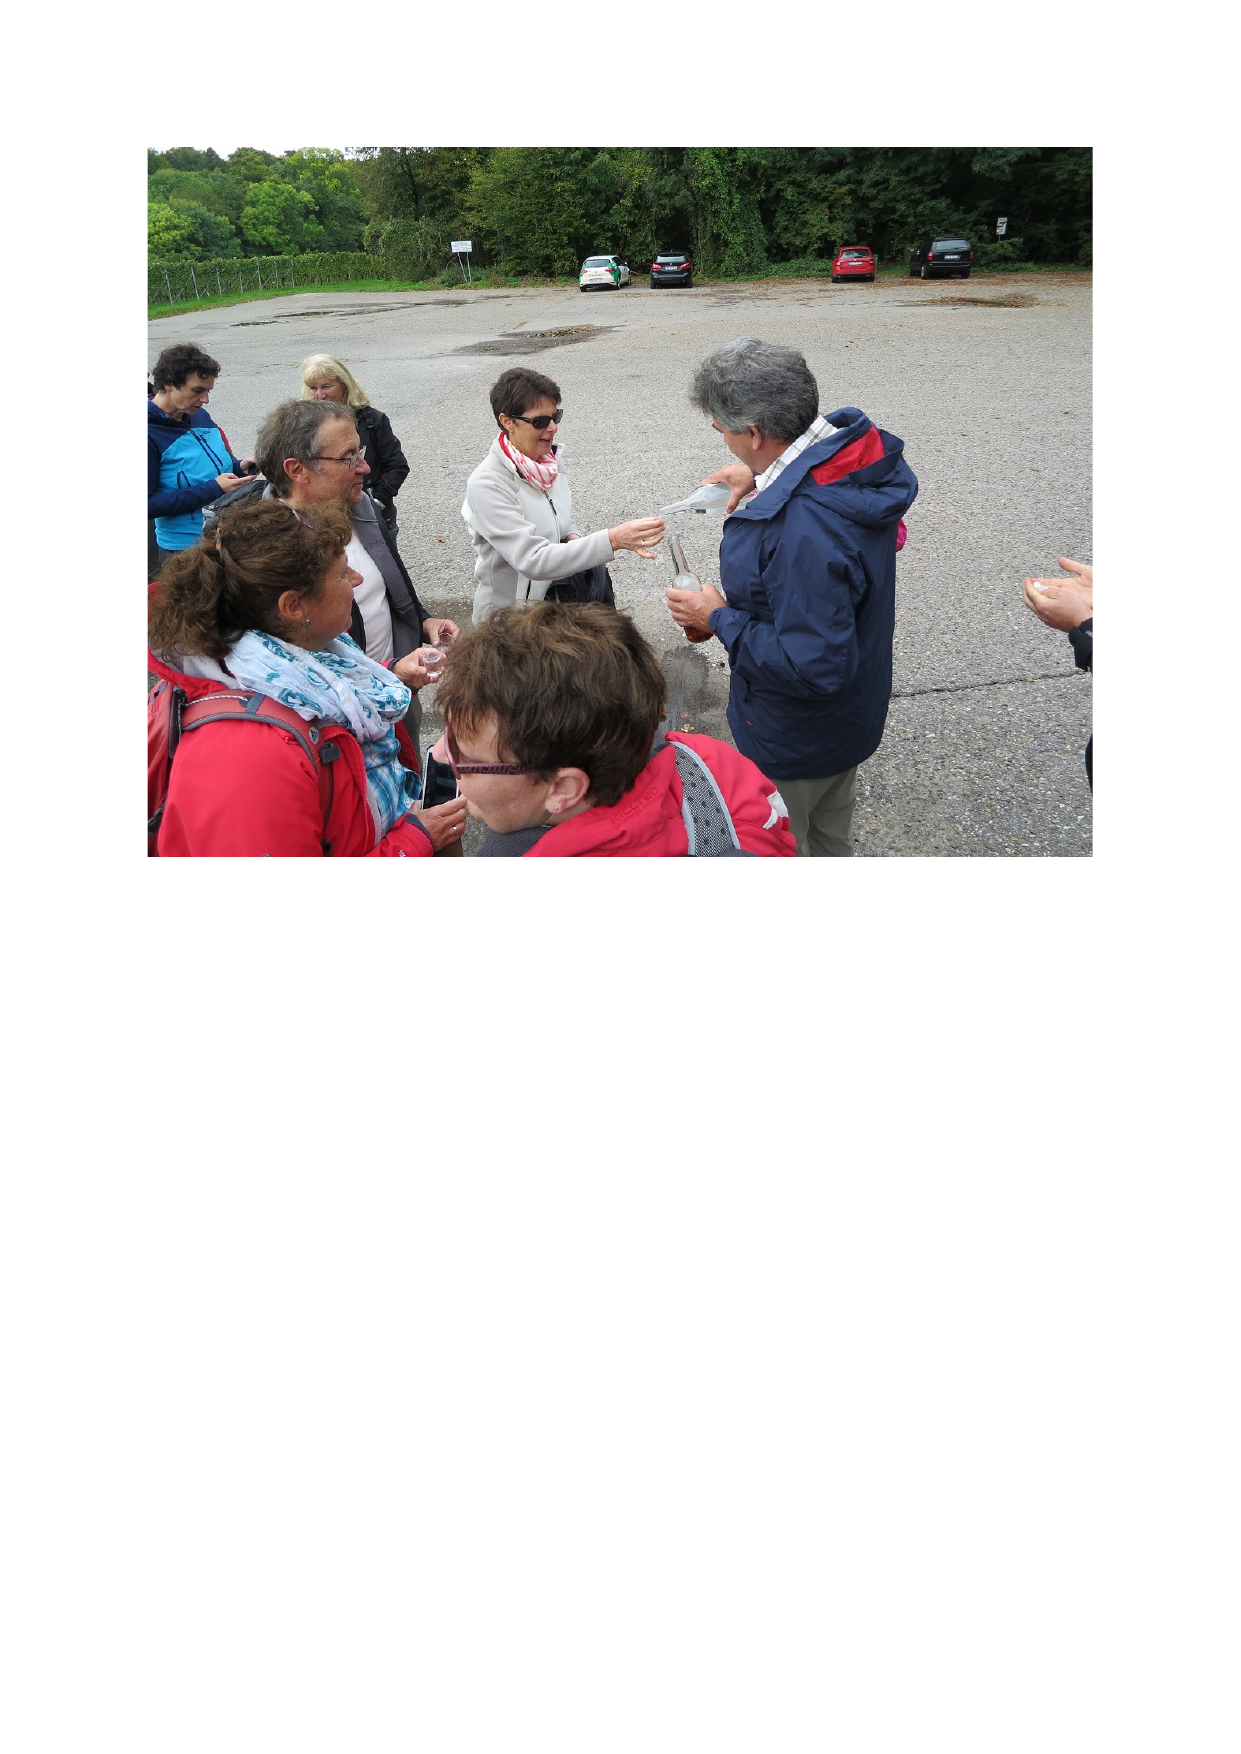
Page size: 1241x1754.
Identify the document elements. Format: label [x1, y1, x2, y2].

picture [147, 147, 1093, 857]
